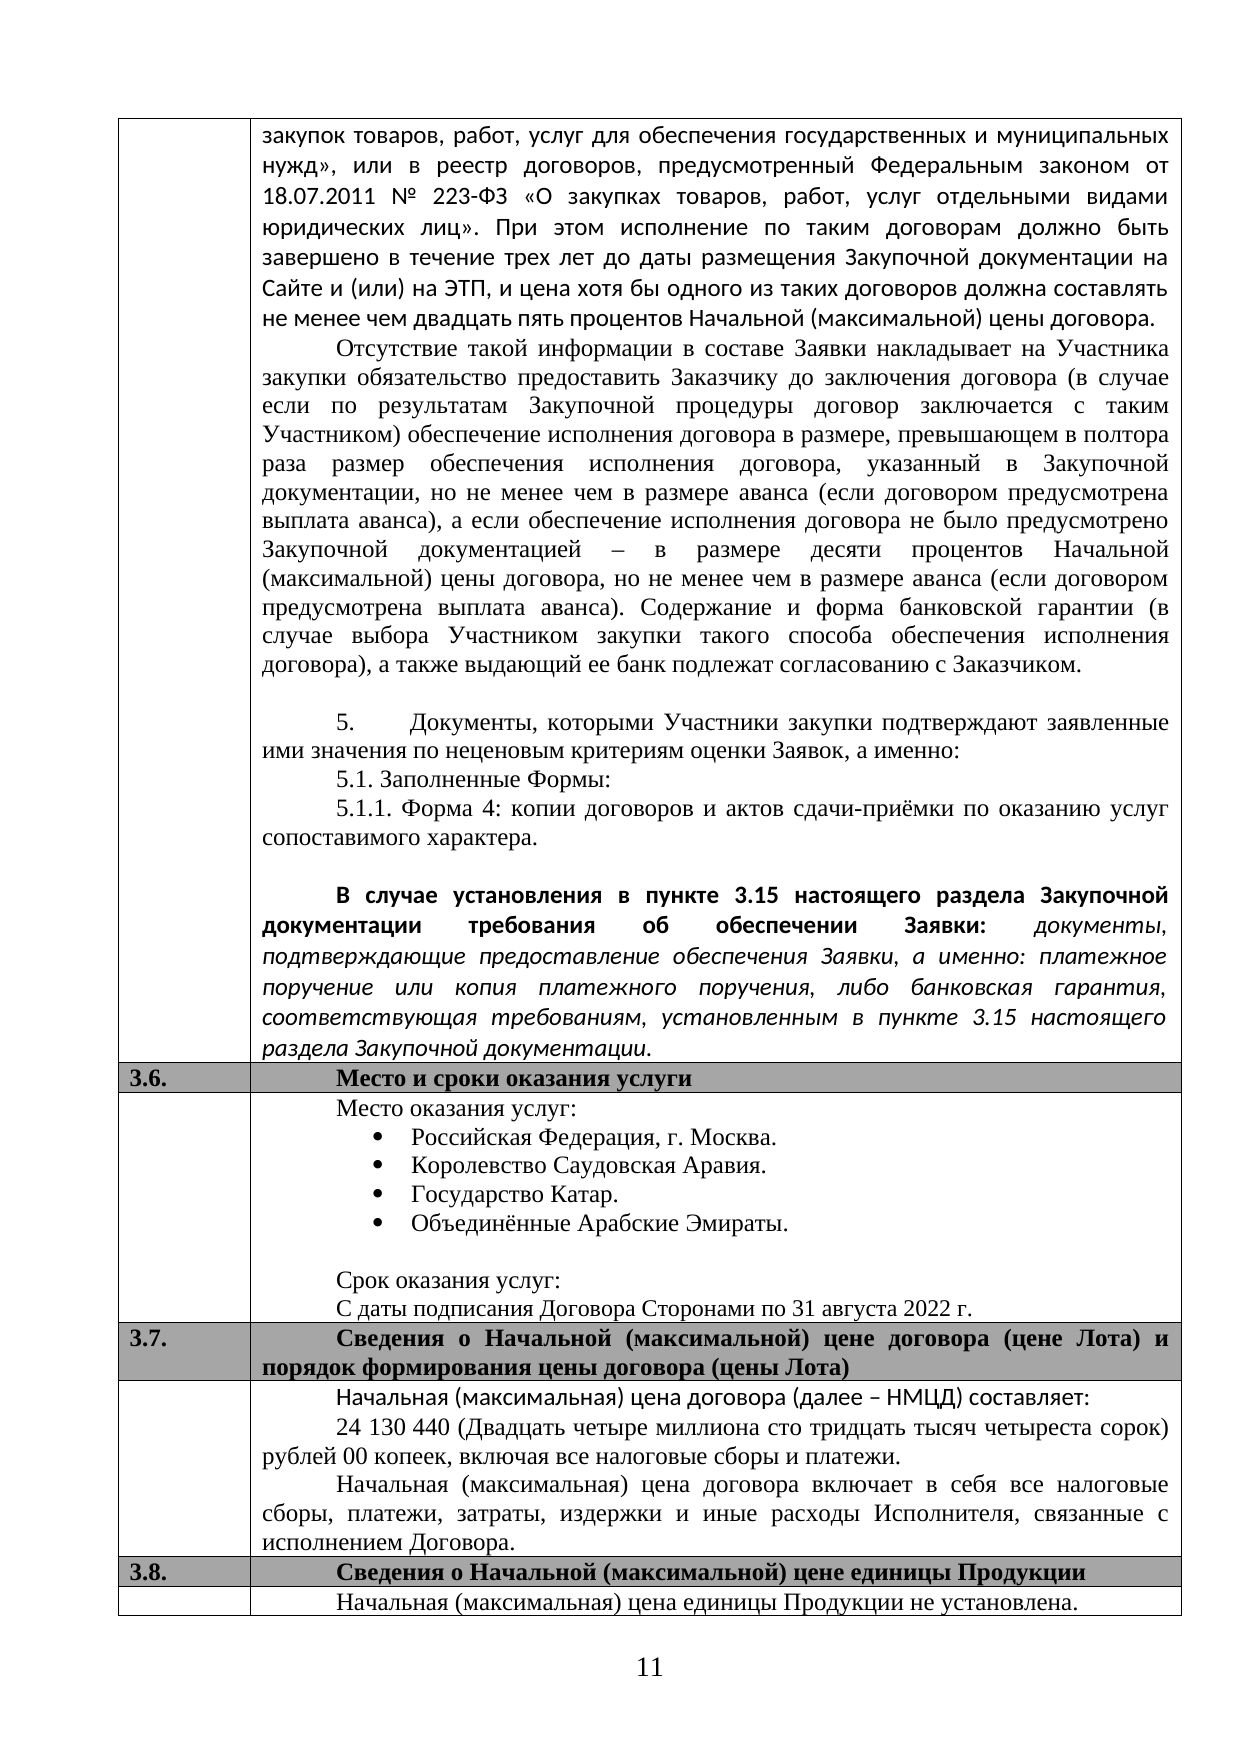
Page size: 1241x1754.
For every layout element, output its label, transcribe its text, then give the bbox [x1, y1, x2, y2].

table_cell [119, 1381, 250, 1556]
table_cell 3.8. [119, 1557, 250, 1586]
table_cell [119, 1093, 250, 1322]
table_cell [251, 119, 1181, 1062]
table_cell [119, 1587, 250, 1615]
table_cell 3.6. [119, 1063, 250, 1092]
table_cell Начальная (максимальная) цена договора (далее – НМЦД) составляет: 24 130 440 (Двадцать четыре миллиона сто тридцать тысяч четыреста сорок) рублей 00 копеек, включая все налоговые сборы и платежи. Начальная (максимальная) цена договора включает в себя все налоговые сборы, платежи, затраты, издержки и иные расходы Исполнителя, связанные с исполнением Договора. [251, 1381, 1181, 1556]
table_cell Начальная (максимальная) цена единицы Продукции не установлена. [251, 1587, 1181, 1615]
table_cell Место оказания услуг: Российская Федерация, г. Москва. Королевство Саудовская Аравия. Государство Катар. Объединённые Арабские Эмираты. Срок оказания услуг: C даты подписания Договора Сторонами по 31 августа 2022 г. [251, 1093, 1181, 1322]
table_cell Место и сроки оказания услуги [251, 1063, 1181, 1092]
table_cell Сведения о Начальной (максимальной) цене договора (цене Лота) и порядок формирования цены договора (цены Лота) [251, 1323, 1181, 1380]
table_cell Сведения о Начальной (максимальной) цене единицы Продукции [251, 1557, 1181, 1586]
table_cell 3.7. [119, 1323, 250, 1380]
table_cell [119, 119, 250, 1062]
